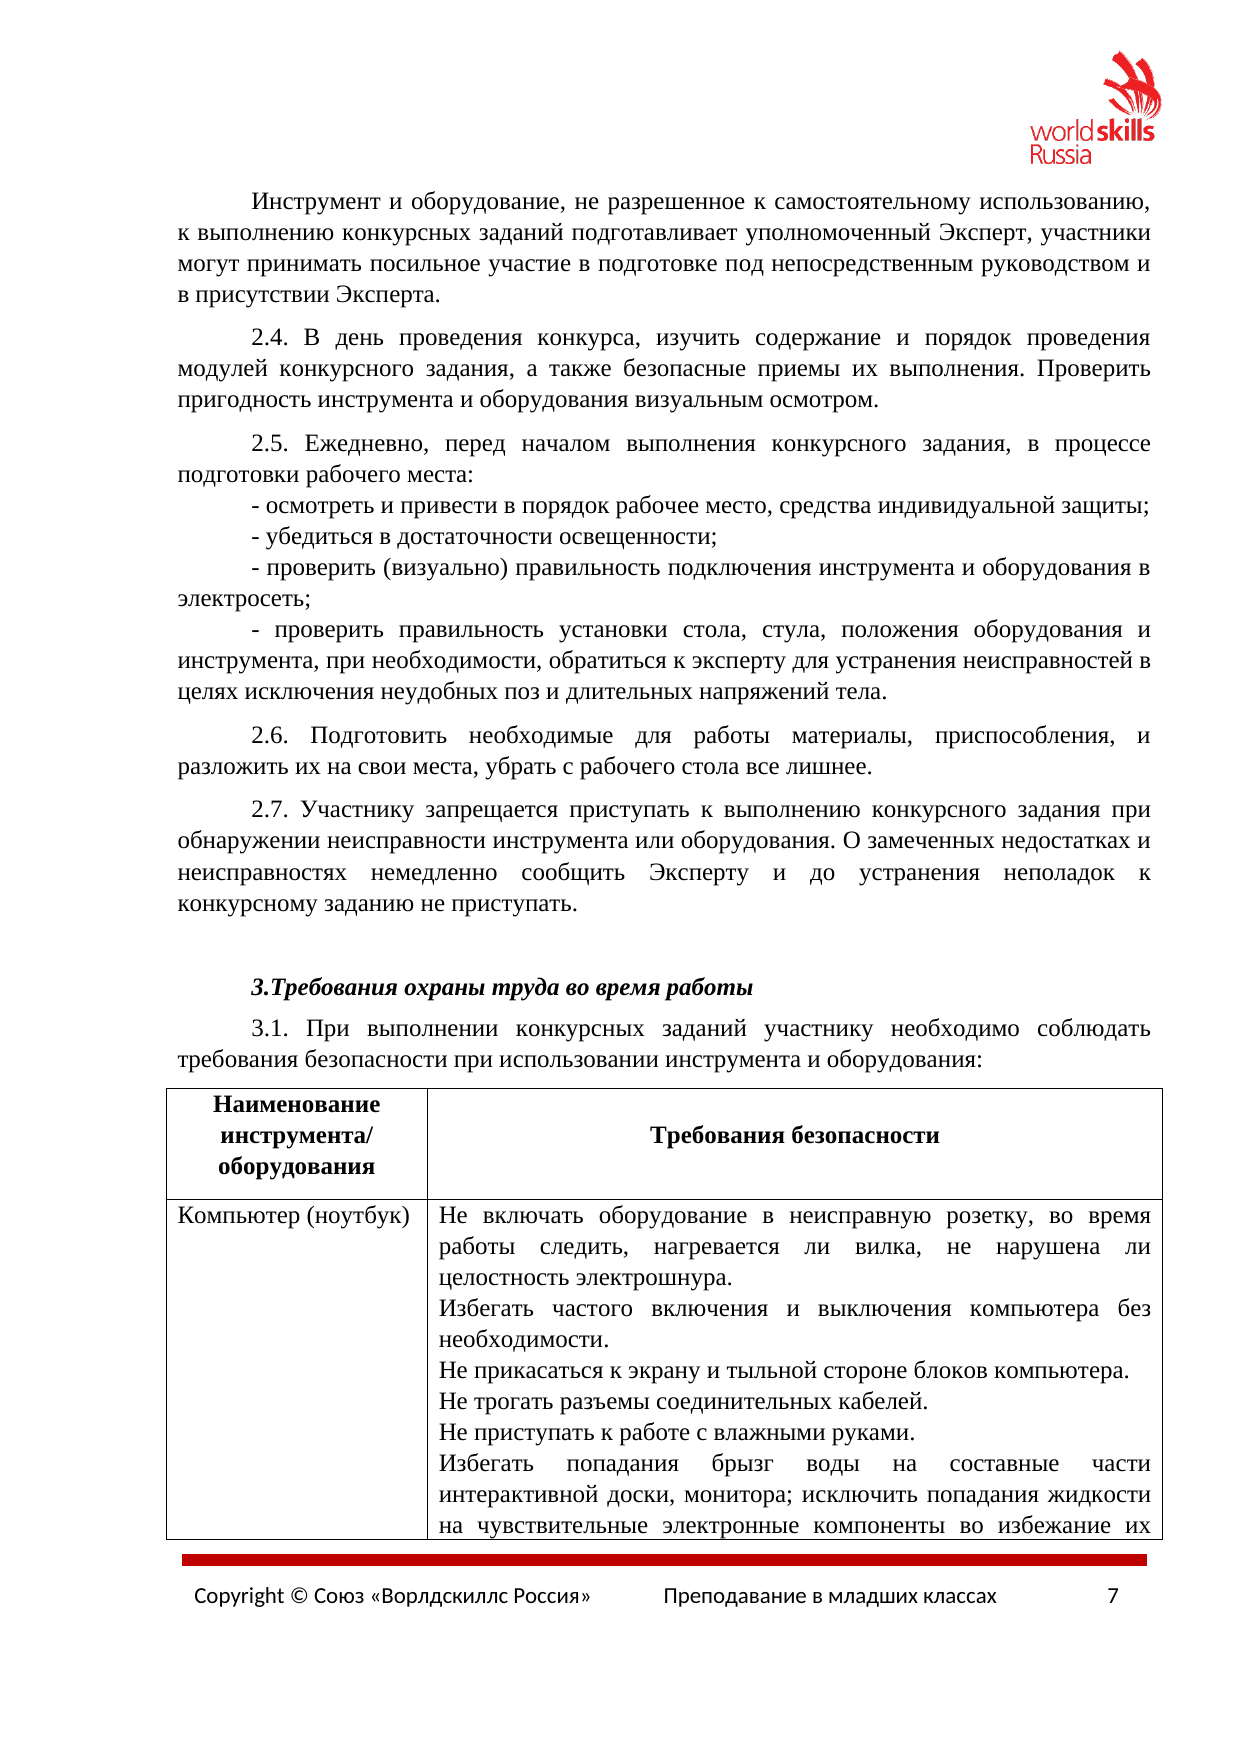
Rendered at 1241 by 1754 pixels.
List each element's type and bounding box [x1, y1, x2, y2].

picture [1030, 50, 1187, 164]
